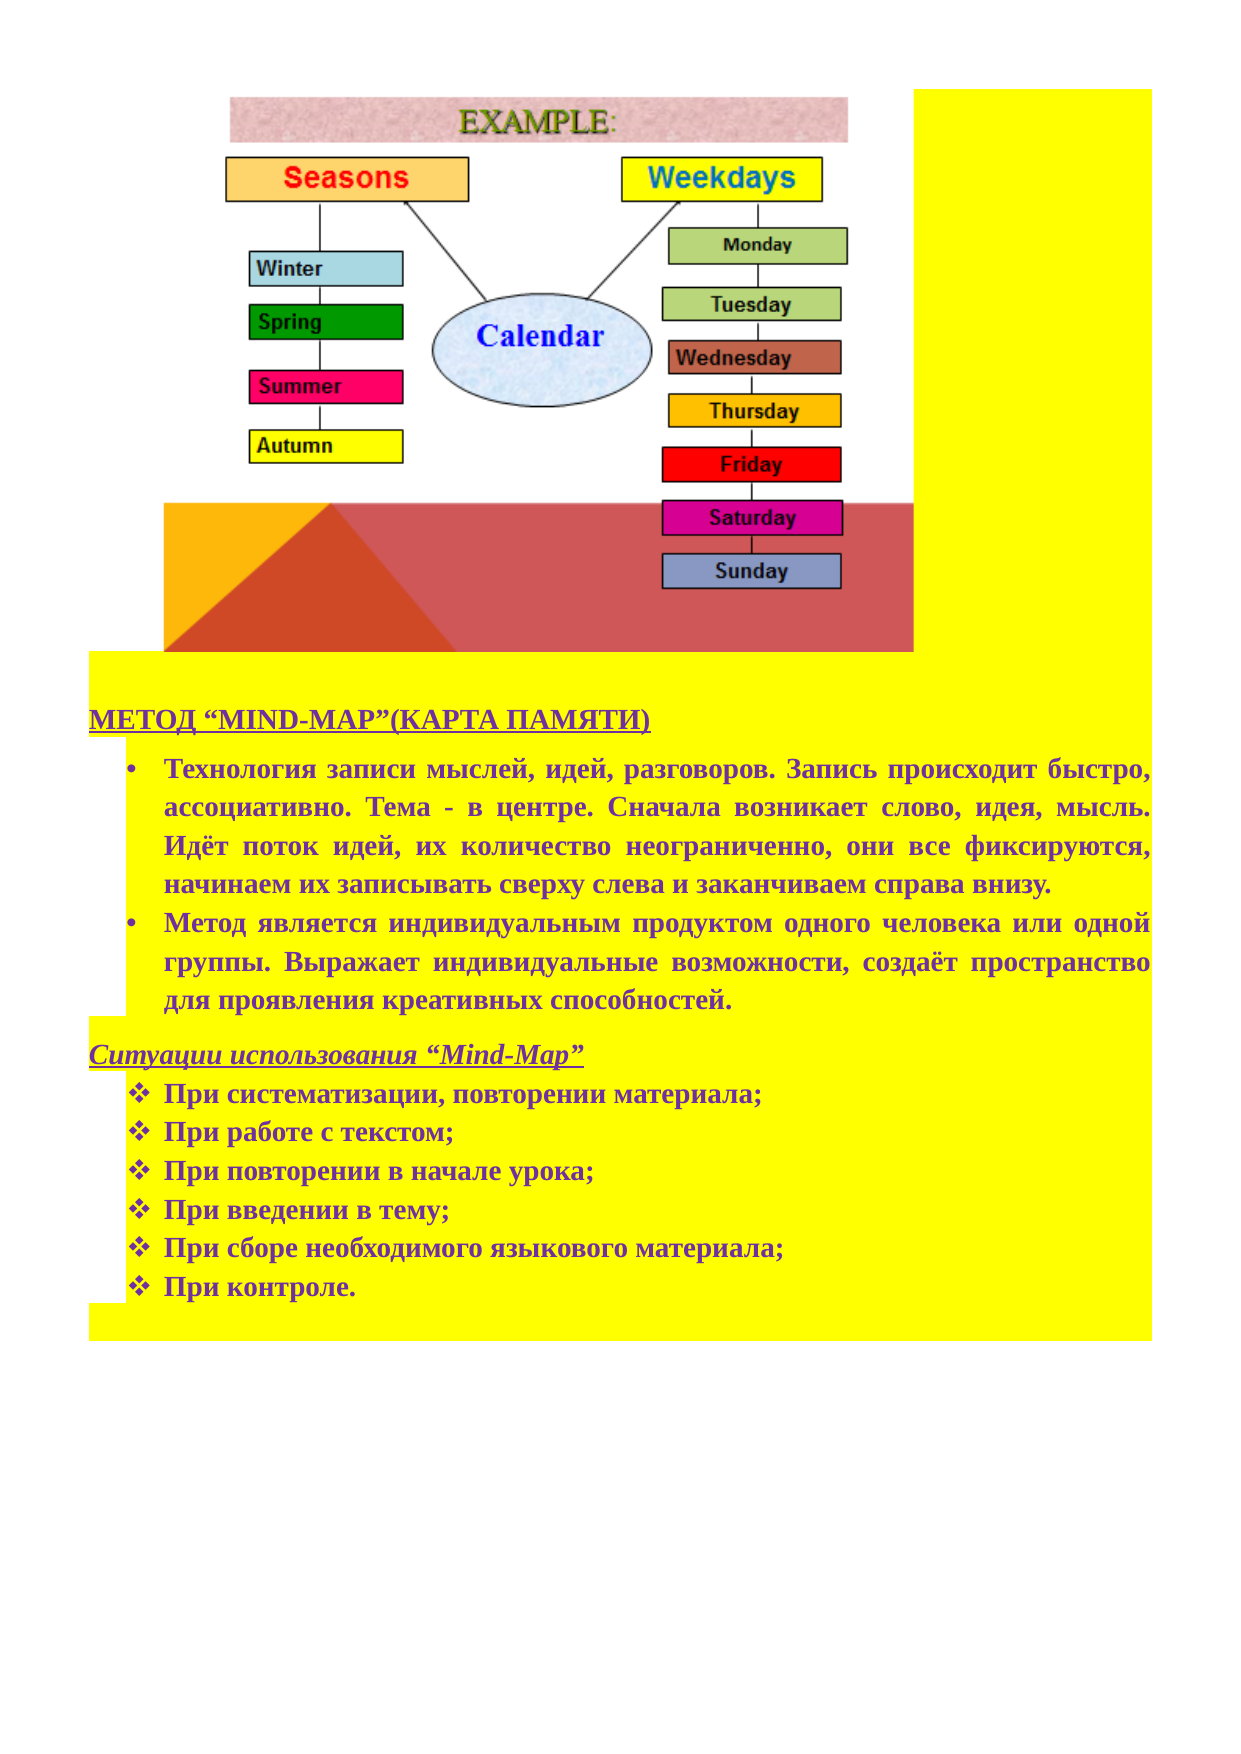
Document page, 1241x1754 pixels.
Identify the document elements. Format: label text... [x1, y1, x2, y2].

list При введении в тему; [126, 1192, 1152, 1226]
text Метод “Mind-Map”(Карта памяти) [89, 702, 1152, 737]
list При контроле. [126, 1269, 1152, 1303]
list При систематизации, повторении материала; [126, 1076, 1152, 1109]
list При повторении в начале урока; [126, 1153, 1152, 1187]
text Ситуации использования “Mind-Map” [89, 1037, 1152, 1071]
list Метод является индивидуальным продуктом одного человека или одной группы. Выражает индивидуальные возможности, создаёт пространство для проявления креативных способностей. [126, 905, 1152, 1016]
list При сборе необходимого языкового материала; [126, 1231, 1152, 1264]
list При работе с текстом; [126, 1114, 1152, 1148]
list Технология записи мыслей, идей, разговоров. Запись происходит быстро, ассоциативно. Тема - в центре. Сначала возникает слово, идея, мысль. Идёт поток идей, их количество неограниченно, они все фиксируются, начинаем их записывать сверху слева и заканчиваем справа внизу. [126, 751, 1152, 900]
picture [163, 88, 914, 652]
